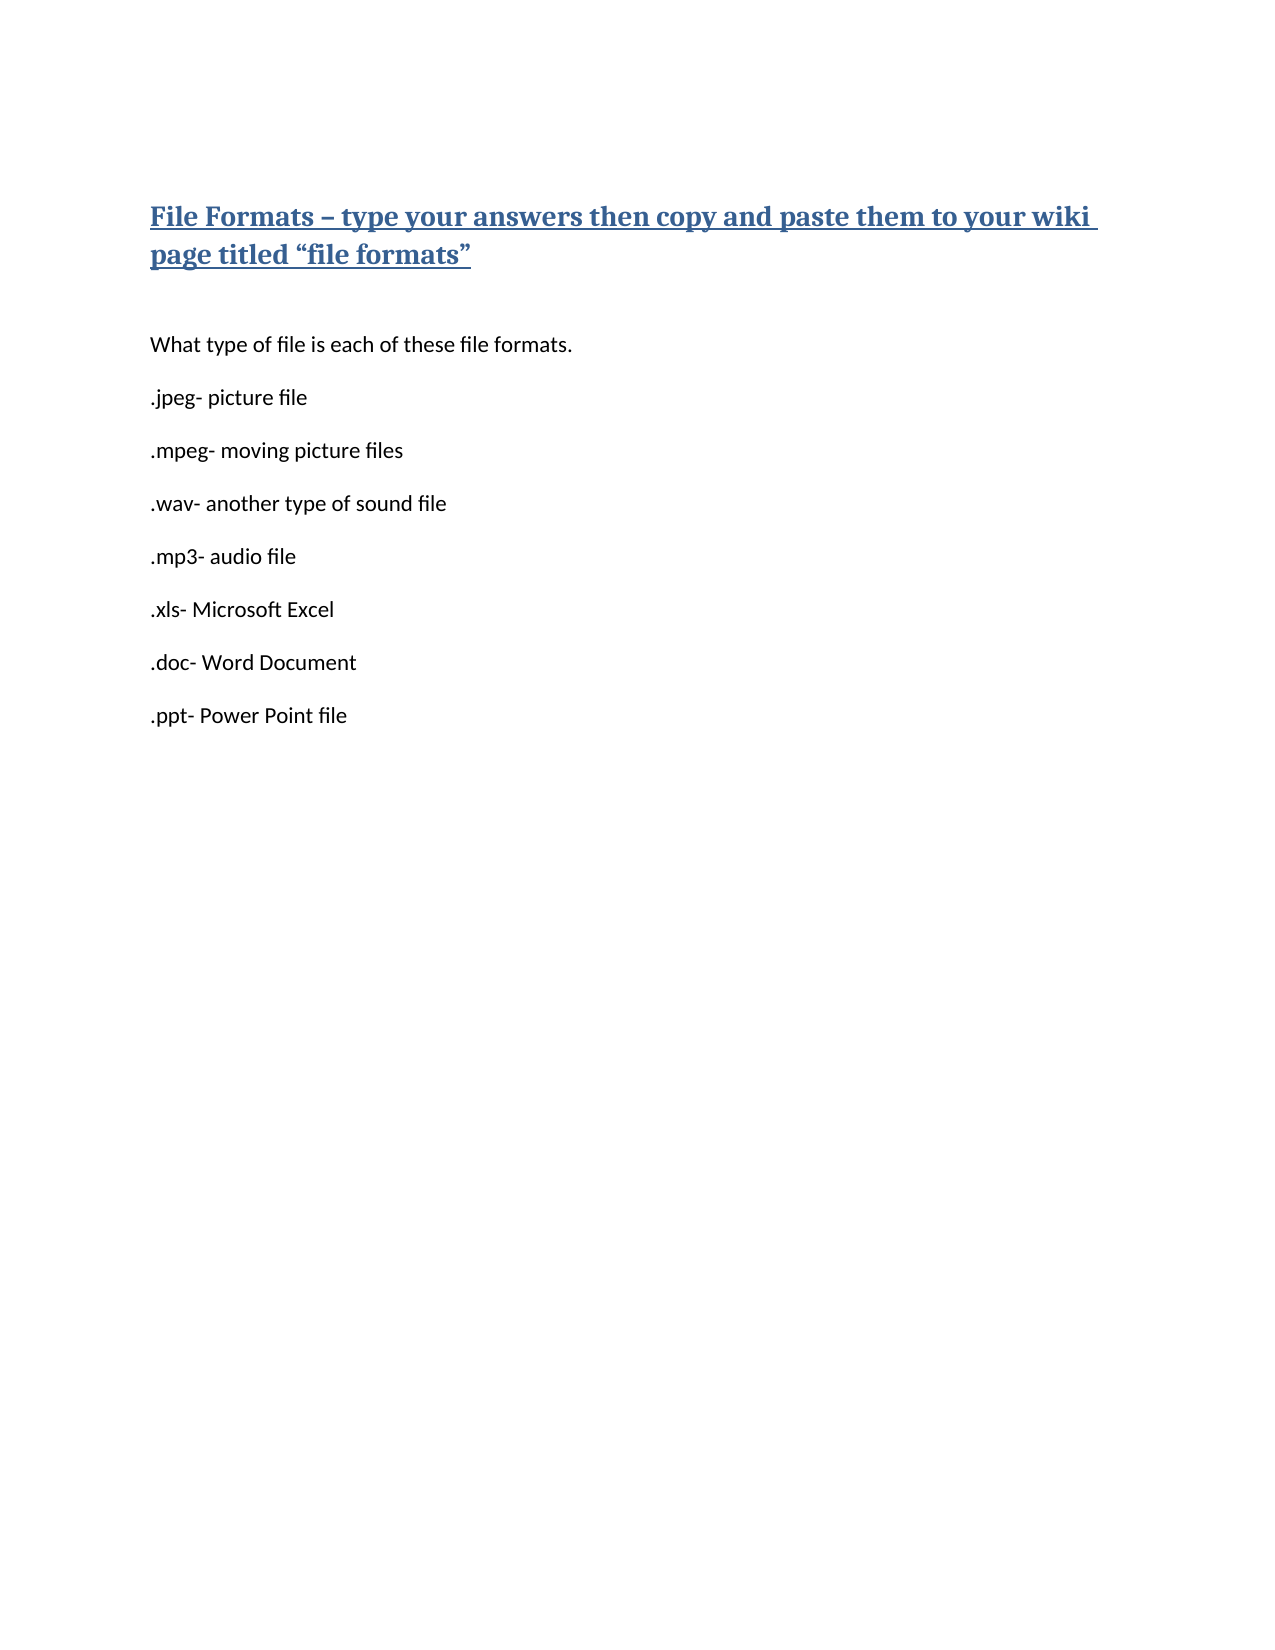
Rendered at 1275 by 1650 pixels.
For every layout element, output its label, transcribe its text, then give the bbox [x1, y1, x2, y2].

text .ppt- Power Point file [150, 701, 1125, 729]
subtitle File Formats – type your answers then copy and paste them to your wiki page titled “file formats” [150, 200, 1125, 272]
text .wav- another type of sound file [150, 489, 1125, 517]
text What type of file is each of these file formats. [150, 330, 1125, 358]
text .mpeg- moving picture files [150, 436, 1125, 464]
text .xls- Microsoft Excel [150, 595, 1125, 623]
text .doc- Word Document [150, 648, 1125, 676]
text .jpeg- picture file [150, 383, 1125, 411]
text .mp3- audio file [150, 542, 1125, 570]
